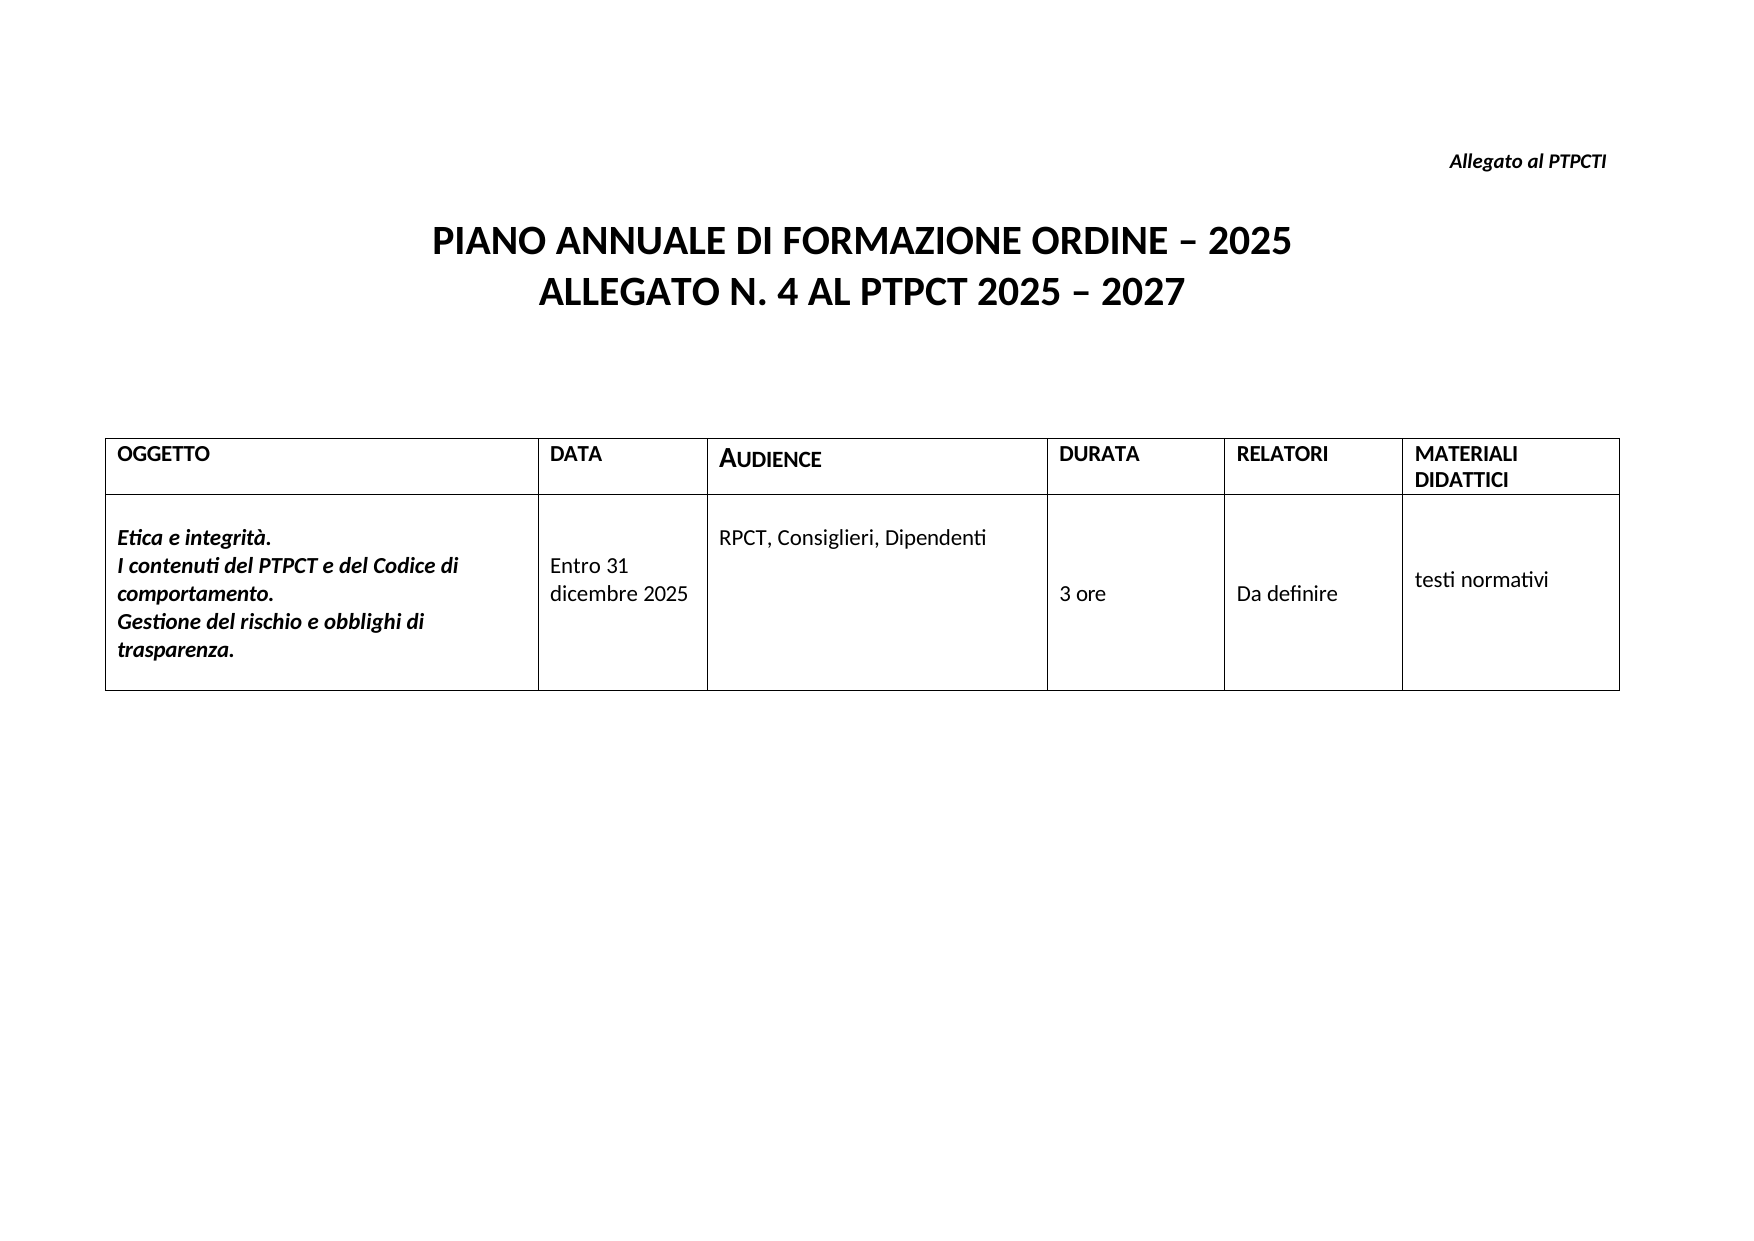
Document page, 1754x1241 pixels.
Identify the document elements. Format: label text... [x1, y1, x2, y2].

table_cell RPCT, Consiglieri, Dipendenti [708, 495, 1047, 690]
table_header OGGETTO [106, 439, 538, 494]
table_cell Etica e integrità. I contenuti del PTPCT e del Codice di comportamento. Gestione del rischio e obblighi di trasparenza. [106, 495, 538, 690]
text PIANO ANNUALE DI FORMAZIONE ORDINE – 2025 ALLEGATO N. 4 AL PTPCT 2025 – 2027 [432, 214, 1467, 316]
table_header DURATA [1048, 439, 1224, 494]
text Allegato al PTPCTI [103, 148, 1607, 173]
table_cell Entro 31 dicembre 2025 [539, 495, 707, 690]
table_header RELATORI [1225, 439, 1402, 494]
table_cell testi normativi [1403, 495, 1619, 690]
table_header MATERIALI DIDATTICI [1403, 439, 1619, 494]
table_cell 3 ore [1048, 495, 1224, 690]
table_header Audience [708, 439, 1047, 494]
table_cell Da definire [1225, 495, 1402, 690]
table_header DATA [539, 439, 707, 494]
